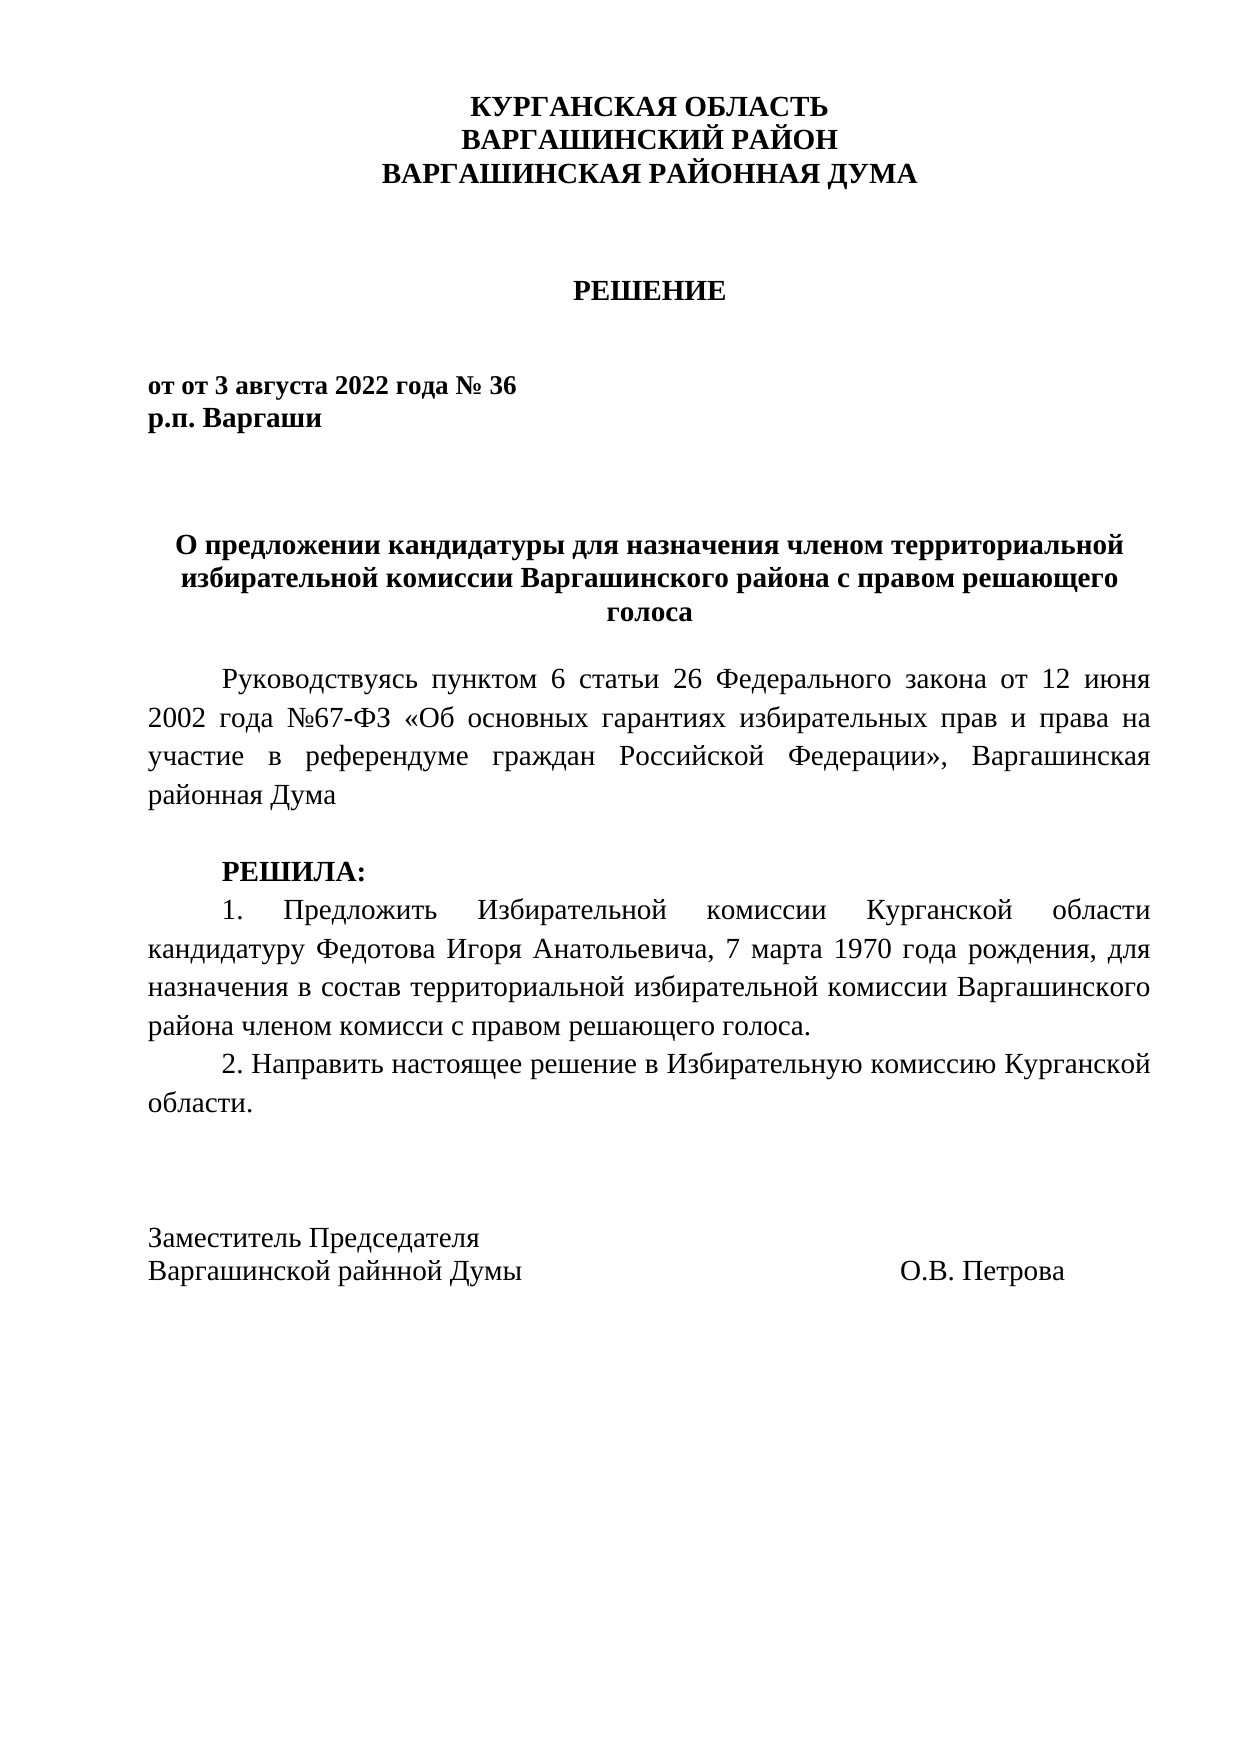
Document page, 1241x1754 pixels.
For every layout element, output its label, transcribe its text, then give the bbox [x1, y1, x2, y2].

text Руководствуясь пунктом 6 статьи 26 Федерального закона от 12 июня 2002 года №67-ФЗ «Об основных гарантиях избирательных прав и права на участие в референдуме граждан Российской Федерации», Варгашинская районная Дума [148, 661, 1152, 810]
text р.п. Варгаши [148, 400, 1152, 434]
text 1. Предложить Избирательной комиссии Курганской области кандидатуру Федотова Игоря Анатольевича, 7 марта 1970 года рождения, для назначения в состав территориальной избирательной комиссии Варгашинского района членом комисси с правом решающего голоса. [148, 892, 1152, 1042]
text 2. Направить настоящее решение в Избирательную комиссию Курганской области. [148, 1047, 1152, 1119]
text ВАРГАШИНСКАЯ РАЙОННАЯ ДУМА [148, 156, 1152, 189]
text от от 3 августа 2022 года № 36 [148, 369, 1152, 400]
text РЕШИЛА: [148, 854, 1152, 887]
text ВАРГАШИНСКИЙ РАЙОН [148, 122, 1152, 156]
text РЕШЕНИЕ [148, 273, 1152, 307]
text Заместитель Председателя [148, 1220, 1152, 1253]
text Варгашинской райнной Думы О.В. Петрова [148, 1253, 1152, 1287]
text КУРГАНСКАЯ ОБЛАСТЬ [148, 89, 1152, 122]
text О предложении кандидатуры для назначения членом территориальной избирательной комиссии Варгашинского района с правом решающего голоса [148, 527, 1152, 628]
